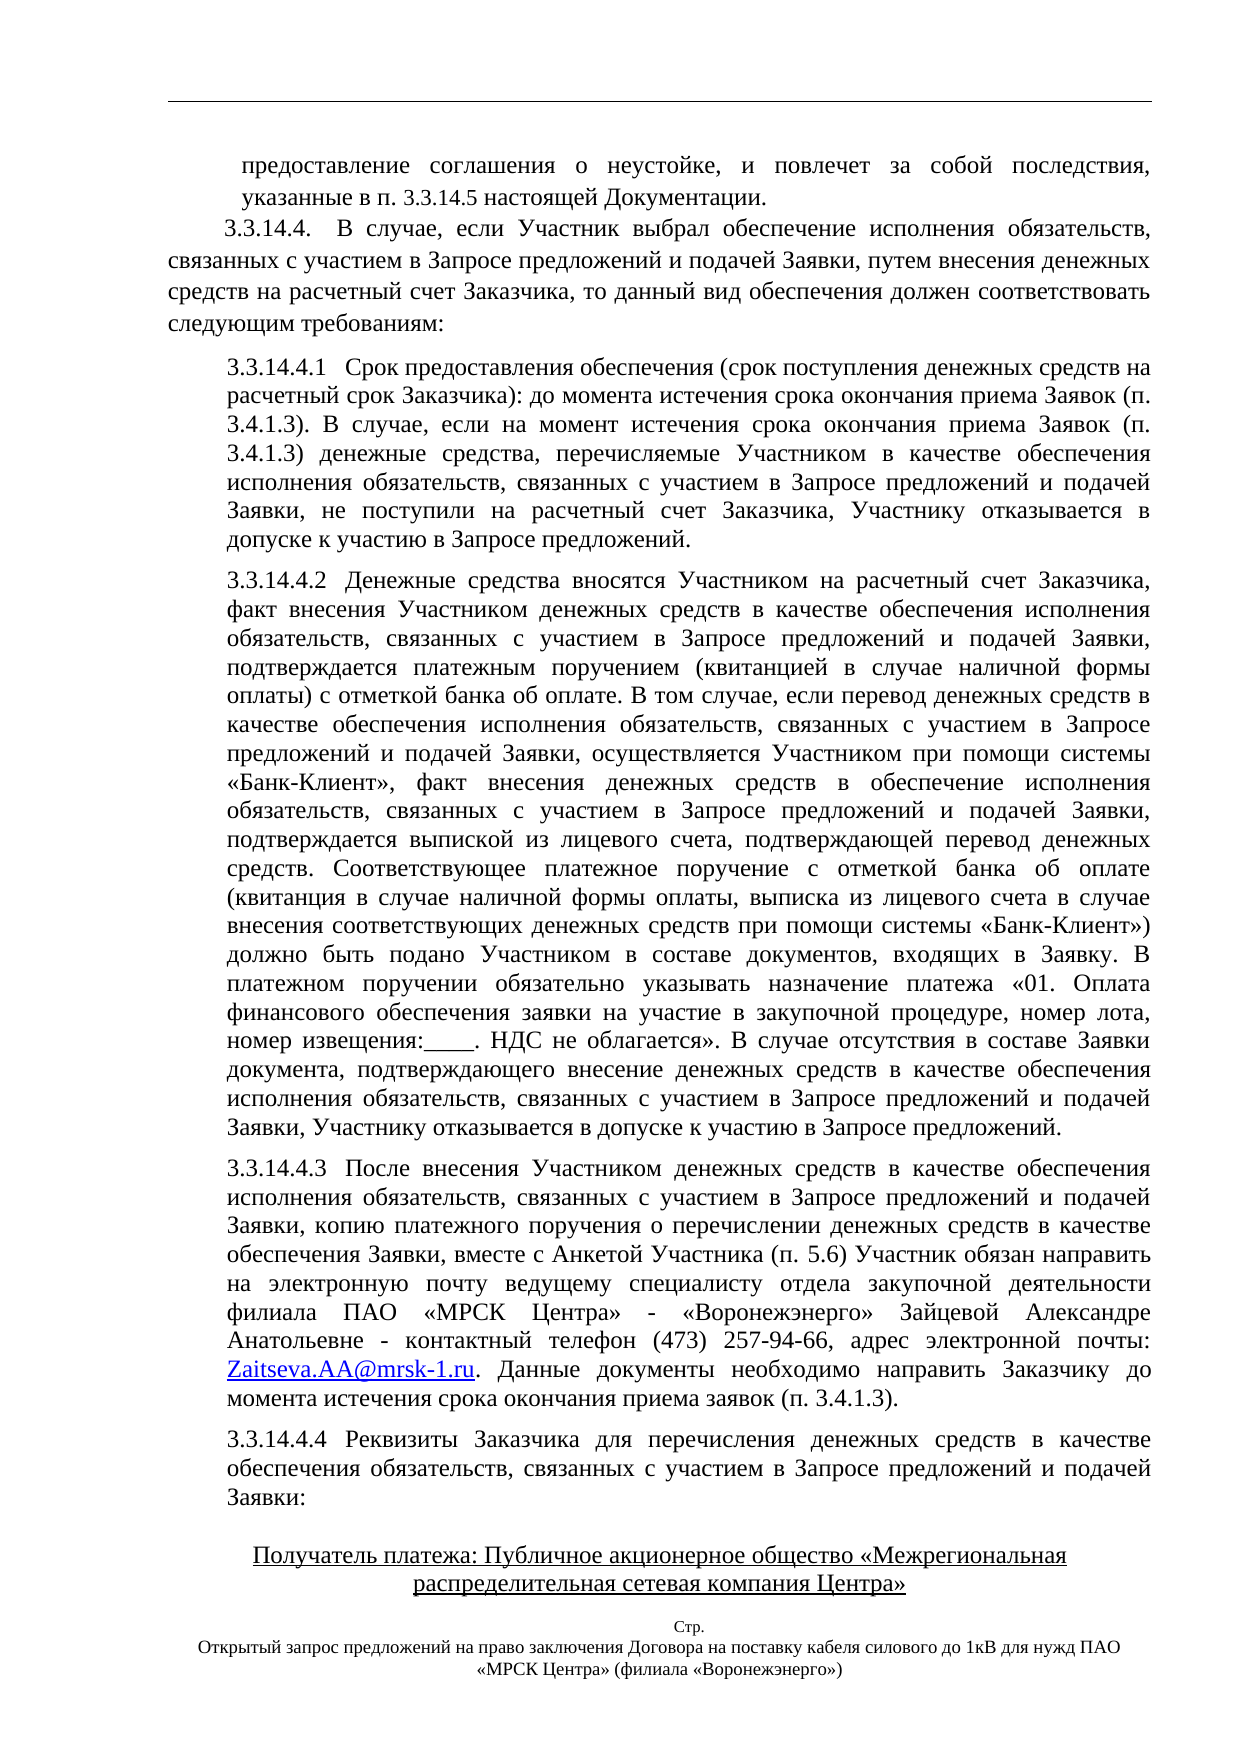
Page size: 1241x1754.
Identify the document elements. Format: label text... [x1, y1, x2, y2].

list После внесения Участником денежных средств в качестве обеспечения исполнения обязательств, связанных с участием в Запросе предложений и подачей Заявки, копию платежного поручения о перечислении денежных средств в качестве обеспечения Заявки, вместе с Анкетой Участника (п. 5.6) Участник обязан направить на электронную почту ведущему специалисту отдела закупочной деятельности филиала ПАО «МРСК Центра» - «Воронежэнерго» Зайцевой Александре Анатольевне - контактный телефон (473) 257-94-66, адрес электронной почты: Zaitseva.AA@mrsk-1.ru. Данные документы необходимо направить Заказчику до момента истечения срока окончания приема заявок (п. 3.4.1.3). [227, 1153, 1152, 1412]
list Получатель платежа: Публичное акционерное общество «Межрегиональная распределительная сетевая компания Центра» [168, 1540, 1152, 1597]
list В случае, если Участник выбрал обеспечение исполнения обязательств, связанных с участием в Запросе предложений и подачей Заявки, путем внесения денежных средств на расчетный счет Заказчика, то данный вид обеспечения должен соответствовать следующим требованиям: [168, 213, 1152, 337]
list Срок предоставления обеспечения (срок поступления денежных средств на расчетный срок Заказчика): до момента истечения срока окончания приема Заявок (п. 3.4.1.3). В случае, если на момент истечения срока окончания приема Заявок (п. 3.4.1.3) денежные средства, перечисляемые Участником в качестве обеспечения исполнения обязательств, связанных с участием в Запросе предложений и подачей Заявки, не поступили на расчетный счет Заказчика, Участнику отказывается в допуске к участию в Запросе предложений. [227, 352, 1152, 553]
list Денежные средства вносятся Участником на расчетный счет Заказчика, факт внесения Участником денежных средств в качестве обеспечения исполнения обязательств, связанных с участием в Запросе предложений и подачей Заявки, подтверждается платежным поручением (квитанцией в случае наличной формы оплаты) с отметкой банка об оплате. В том случае, если перевод денежных средств в качестве обеспечения исполнения обязательств, связанных с участием в Запросе предложений и подачей Заявки, осуществляется Участником при помощи системы «Банк-Клиент», факт внесения денежных средств в обеспечение исполнения обязательств, связанных с участием в Запросе предложений и подачей Заявки, подтверждается выпиской из лицевого счета, подтверждающей перевод денежных средств. Соответствующее платежное поручение с отметкой банка об оплате (квитанция в случае наличной формы оплаты, выписка из лицевого счета в случае внесения соответствующих денежных средств при помощи системы «Банк-Клиент») должно быть подано Участником в составе документов, входящих в Заявку. В платежном поручении обязательно указывать назначение платежа «01. Оплата финансового обеспечения заявки на участие в закупочной процедуре, номер лота, номер извещения:____. НДС не облагается». В случае отсутствия в составе Заявки документа, подтверждающего внесение денежных средств в качестве обеспечения исполнения обязательств, связанных с участием в Запросе предложений и подачей Заявки, Участнику отказывается в допуске к участию в Запросе предложений. [227, 566, 1152, 1141]
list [241, 150, 1152, 210]
list Реквизиты Заказчика для перечисления денежных средств в качестве обеспечения обязательств, связанных с участием в Запросе предложений и подачей Заявки: [227, 1424, 1152, 1511]
